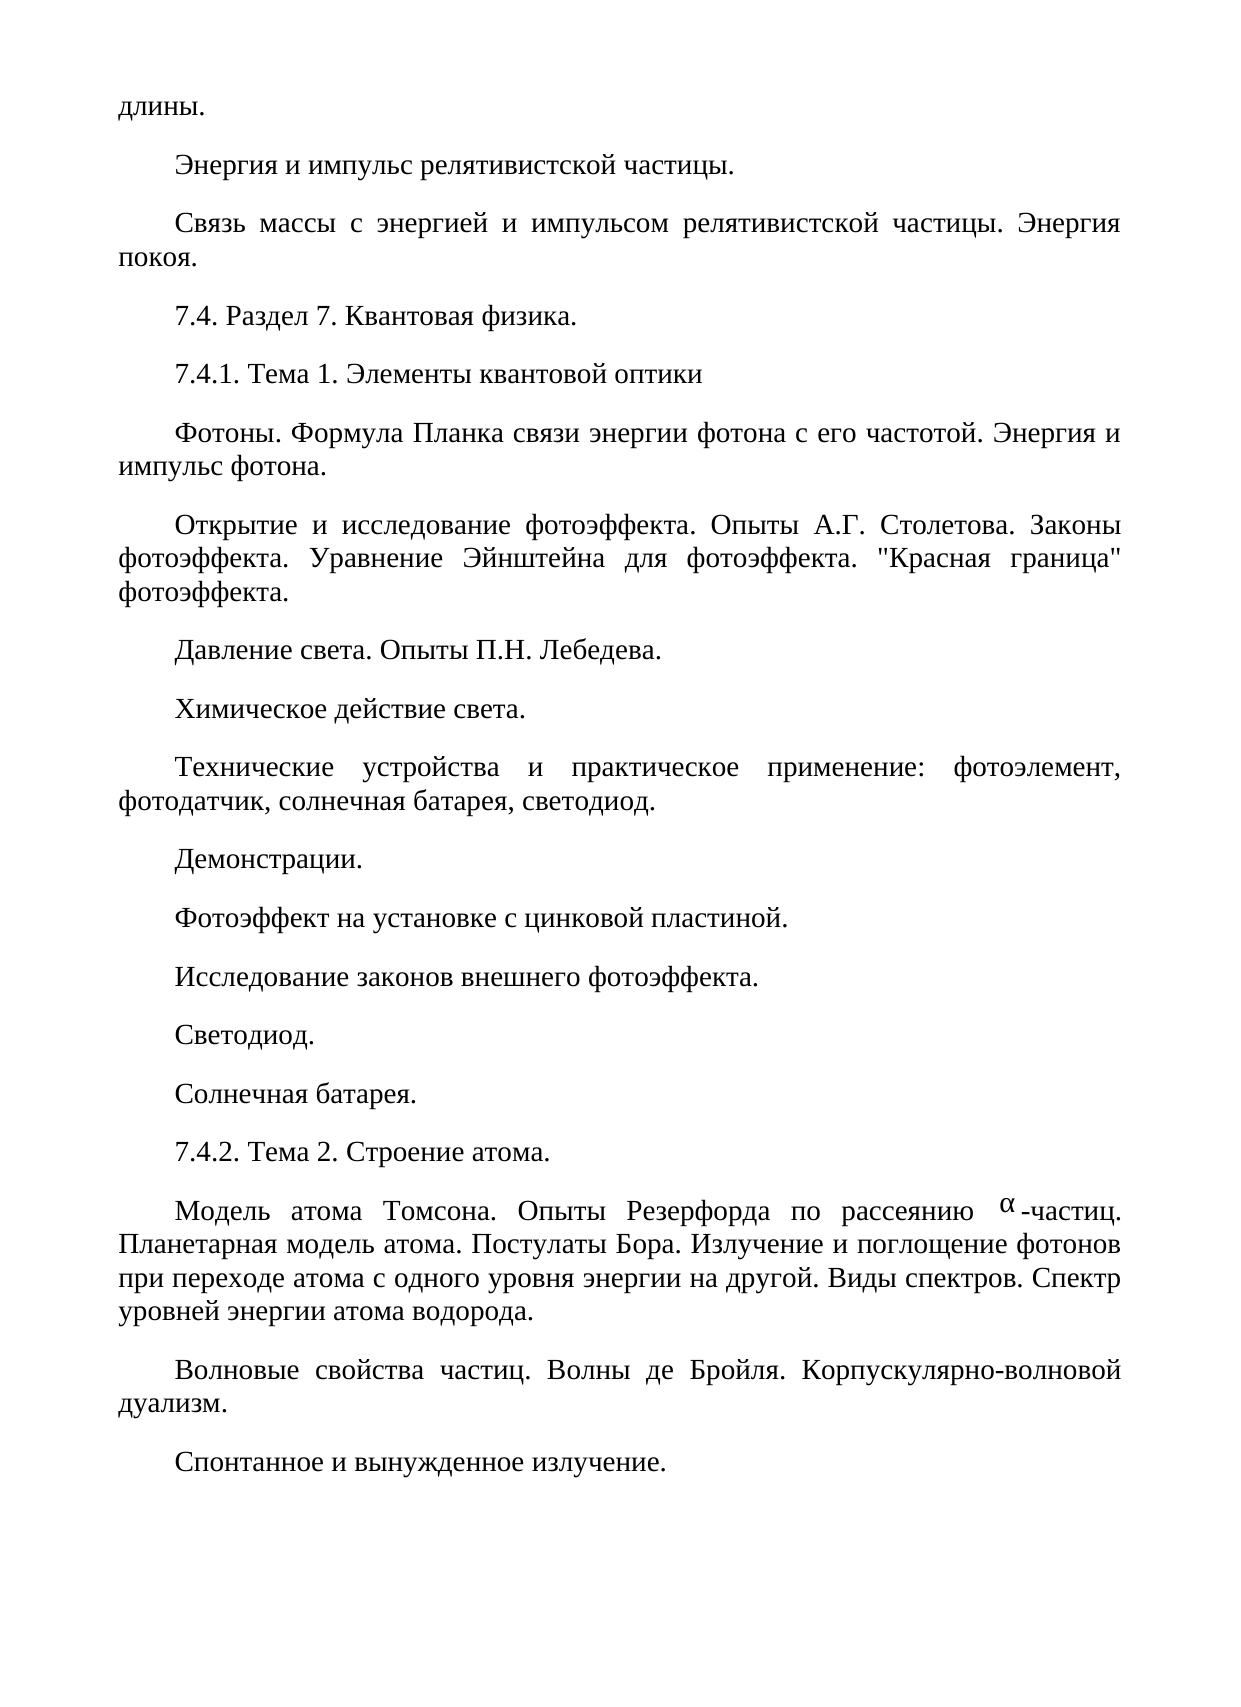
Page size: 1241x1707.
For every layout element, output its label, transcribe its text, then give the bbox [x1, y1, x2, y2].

text Исследование законов внешнего фотоэффекта. [118, 959, 1122, 992]
text Фотоэффект на установке с цинковой пластиной. [118, 900, 1122, 934]
text Химическое действие света. [118, 691, 1122, 724]
text Волновые свойства частиц. Волны де Бройля. Корпускулярно-волновой дуализм. [118, 1352, 1122, 1419]
text 7.4.1. Тема 1. Элементы квантовой оптики [118, 356, 1122, 390]
text Технические устройства и практическое применение: фотоэлемент, фотодатчик, солнечная батарея, светодиод. [118, 749, 1122, 817]
text Энергия и импульс релятивистской частицы. [118, 147, 1122, 181]
text Связь массы с энергией и импульсом релятивистской частицы. Энергия покоя. [118, 206, 1122, 273]
text Демонстрации. [118, 842, 1122, 875]
text Модель атома Томсона. Опыты Резерфорда по рассеянию -частиц. Планетарная модель атома. Постулаты Бора. Излучение и поглощение фотонов при переходе атома с одного уровня энергии на другой. Виды спектров. Спектр уровней энергии атома водорода. [118, 1193, 1122, 1327]
text 7.4.2. Тема 2. Строение атома. [118, 1134, 1122, 1168]
text Светодиод. [118, 1017, 1122, 1051]
text Давление света. Опыты П.Н. Лебедева. [118, 632, 1122, 666]
text 7.4. Раздел 7. Квантовая физика. [118, 298, 1122, 331]
text Открытие и исследование фотоэффекта. Опыты А.Г. Столетова. Законы фотоэффекта. Уравнение Эйнштейна для фотоэффекта. "Красная граница" фотоэффекта. [118, 507, 1122, 607]
text Спонтанное и вынужденное излучение. [118, 1444, 1122, 1478]
text Солнечная батарея. [118, 1076, 1122, 1109]
text Фотоны. Формула Планка связи энергии фотона с его частотой. Энергия и импульс фотона. [118, 415, 1122, 482]
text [118, 88, 1122, 122]
